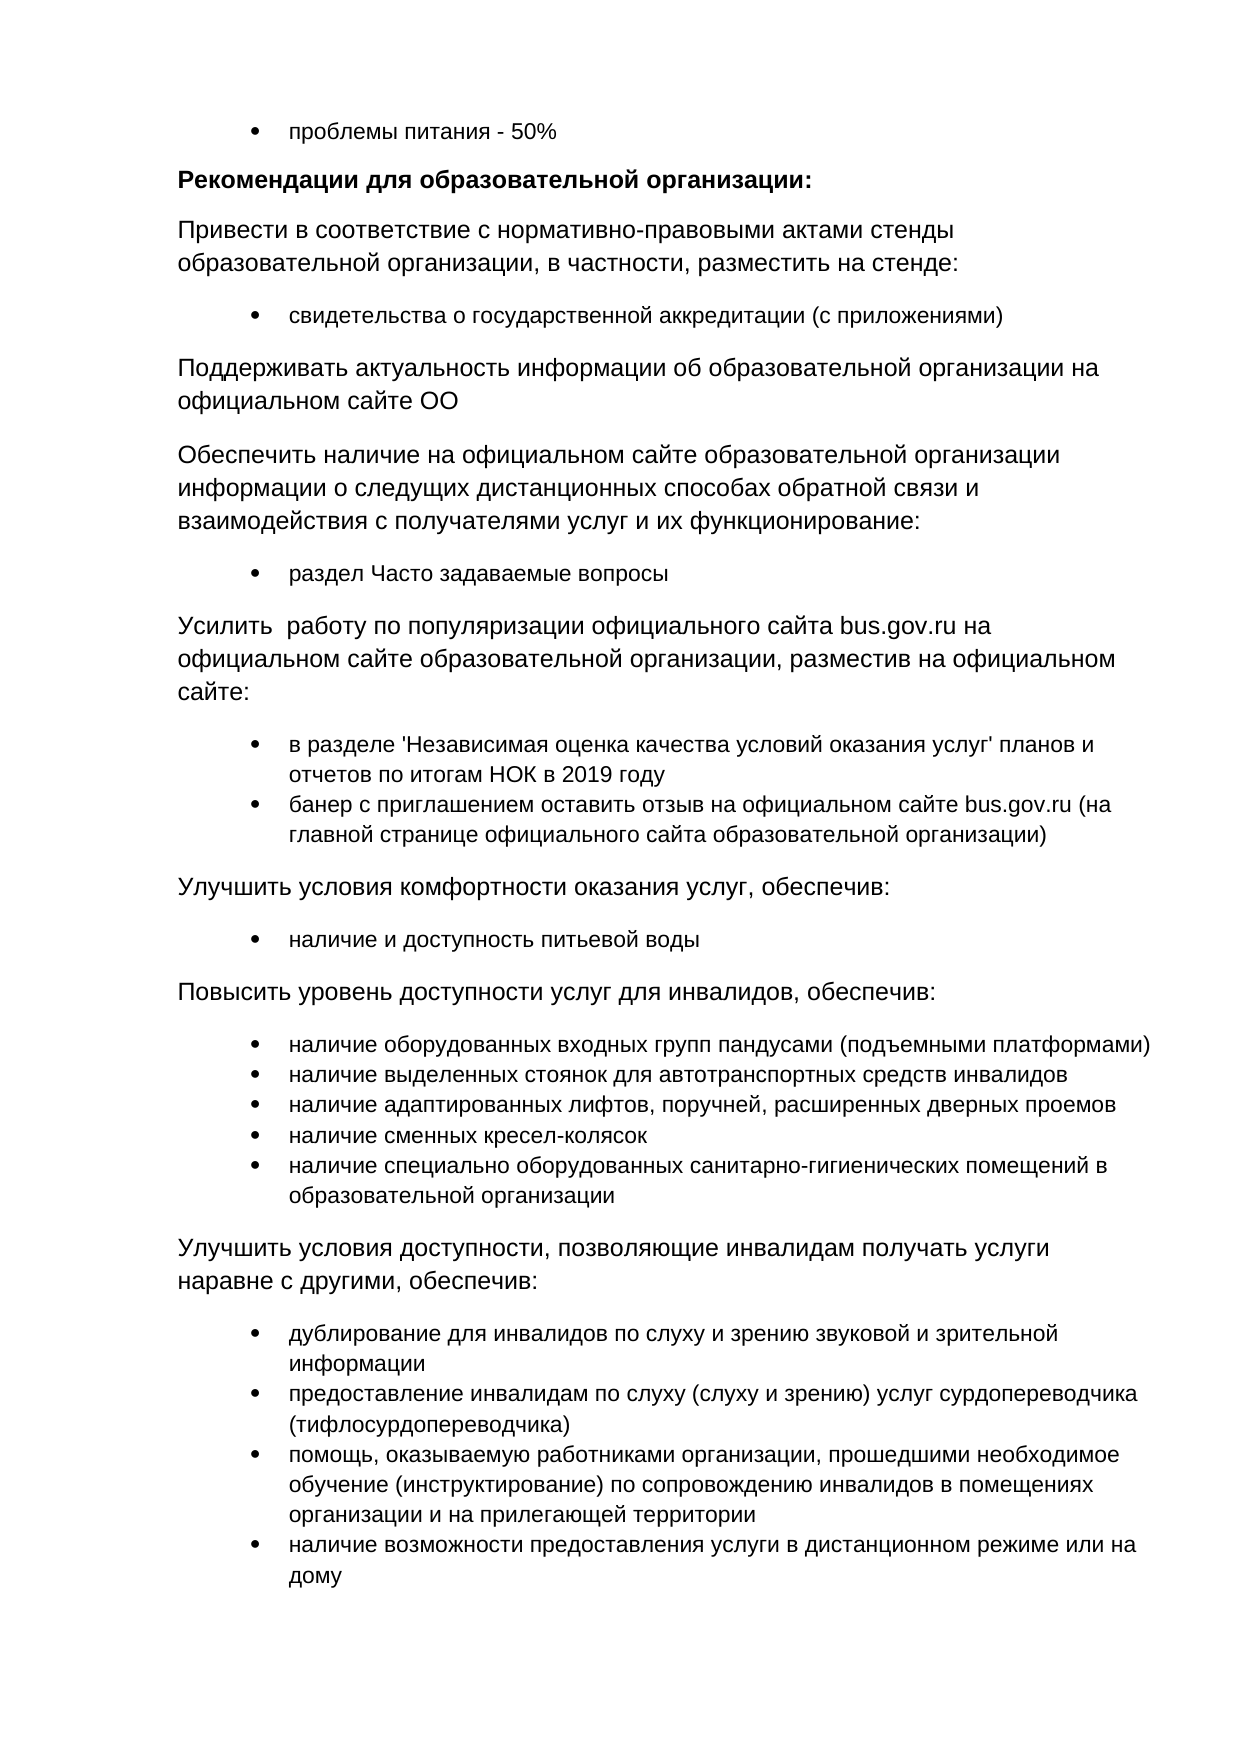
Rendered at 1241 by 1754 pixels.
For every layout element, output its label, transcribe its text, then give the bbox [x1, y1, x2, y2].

text Улучшить условия доступности, позволяющие инвалидам получать услуги наравне с другими, обеспечив: [177, 1233, 1152, 1295]
list наличие адаптированных лифтов, поручней, расширенных дверных проемов [251, 1091, 1152, 1118]
list наличие оборудованных входных групп пандусами (подъемными платформами) [251, 1031, 1152, 1057]
text Поддерживать актуальность информации об образовательной организации на официальном сайте ОО [177, 353, 1152, 414]
list наличие и доступность питьевой воды [251, 926, 1152, 952]
list наличие сменных кресел-колясок [251, 1122, 1152, 1148]
list наличие возможности предоставления услуги в дистанционном режиме или на дому [251, 1531, 1152, 1588]
text Привести в соответствие с нормативно-правовыми актами стенды образовательной организации, в частности, разместить на стенде: [177, 215, 1152, 277]
list свидетельства о государственной аккредитации (с приложениями) [251, 302, 1152, 328]
text Улучшить условия комфортности оказания услуг, обеспечив: [177, 872, 1152, 901]
text Рекомендации для образовательной организации: [177, 165, 1152, 194]
list проблемы питания - 50% [251, 118, 1152, 144]
list банер с приглашением оставить отзыв на официальном сайте bus.gov.ru (на главной странице официального сайта образовательной организации) [251, 791, 1152, 847]
text Усилить работу по популяризации официального сайта bus.gov.ru на официальном сайте образовательной организации, разместив на официальном сайте: [177, 611, 1152, 705]
list в разделе 'Независимая оценка качества условий оказания услуг' планов и отчетов по итогам НОК в 2019 году [251, 731, 1152, 787]
text Повысить уровень доступности услуг для инвалидов, обеспечив: [177, 977, 1152, 1006]
list наличие специально оборудованных санитарно-гигиенических помещений в образовательной организации [251, 1152, 1152, 1208]
list наличие выделенных стоянок для автотранспортных средств инвалидов [251, 1061, 1152, 1087]
list помощь, оказываемую работниками организации, прошедшими необходимое обучение (инструктирование) по сопровождению инвалидов в помещениях организации и на прилегающей территории [251, 1441, 1152, 1527]
list предоставление инвалидам по слуху (слуху и зрению) услуг сурдопереводчика (тифлосурдопереводчика) [251, 1380, 1152, 1437]
text Обеспечить наличие на официальном сайте образовательной организации информации о следущих дистанционных способах обратной связи и взаимодействия с получателями услуг и их функционирование: [177, 440, 1152, 534]
list раздел Часто задаваемые вопросы [251, 559, 1152, 586]
list дублирование для инвалидов по слуху и зрению звуковой и зрительной информации [251, 1320, 1152, 1376]
